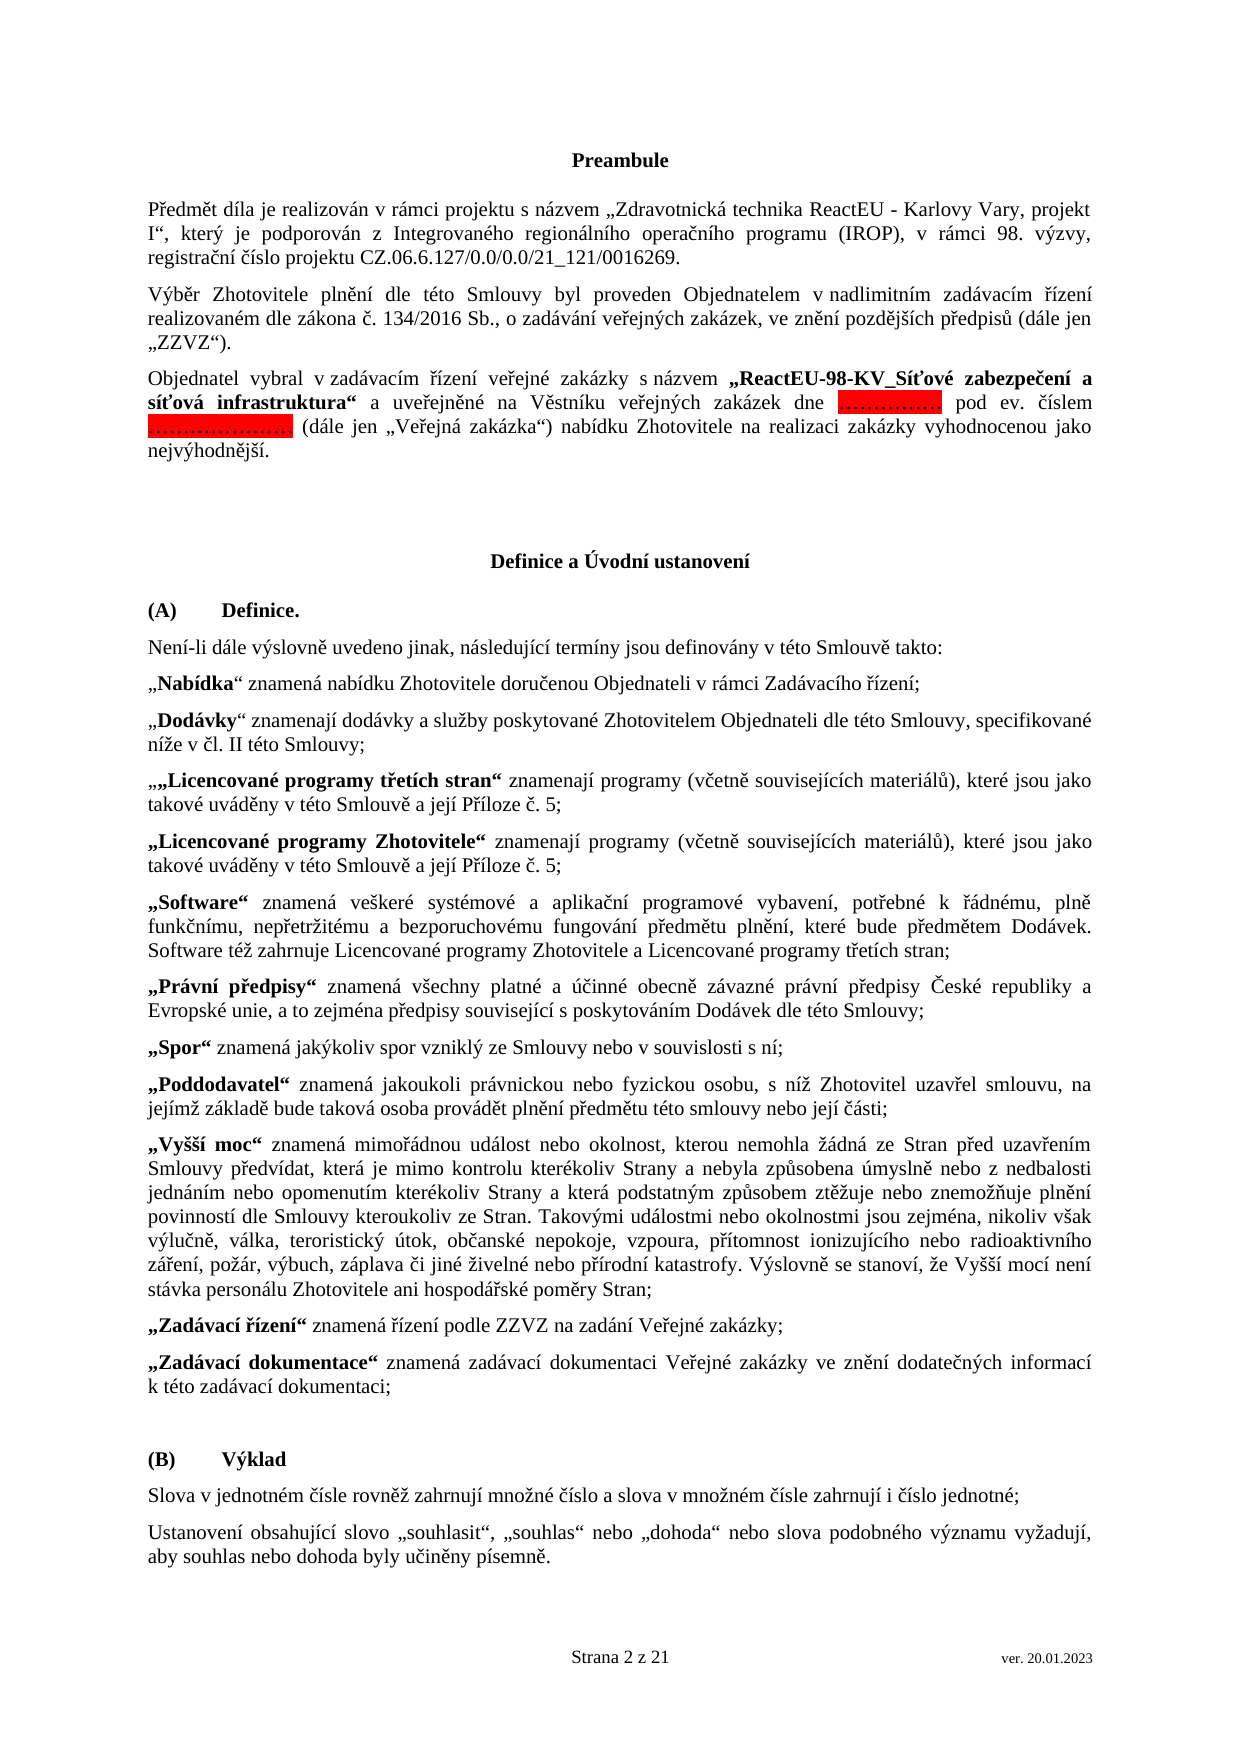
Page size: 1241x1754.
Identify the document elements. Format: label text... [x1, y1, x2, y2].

text Slova v jednotném čísle rovněž zahrnují množné číslo a slova v množném čísle zahrnují i číslo jednotné; [148, 1483, 1092, 1507]
text Výběr Zhotovitele plnění dle této Smlouvy byl proveden Objednatelem v nadlimitním zadávacím řízení realizovaném dle zákona č. 134/2016 Sb., o zadávání veřejných zakázek, ve znění pozdějších předpisů (dále jen „ZZVZ“). [148, 281, 1092, 354]
text „Licencované programy Zhotovitele“ znamenají programy (včetně souvisejících materiálů), které jsou jako takové uváděny v této Smlouvě a její Příloze č. 5; [148, 829, 1092, 877]
text „Nabídka“ znamená nabídku Zhotovitele doručenou Objednateli v rámci Zadávacího řízení; [148, 671, 1092, 695]
text Ustanovení obsahující slovo „souhlasit“, „souhlas“ nebo „dohoda“ nebo slova podobného významu vyžadují, aby souhlas nebo dohoda byly učiněny písemně. [148, 1520, 1092, 1568]
text „Zadávací řízení“ znamená řízení podle ZZVZ na zadání Veřejné zakázky; [148, 1313, 1092, 1337]
text „Poddodavatel“ znamená jakoukoli právnickou nebo fyzickou osobu, s níž Zhotovitel uzavřel smlouvu, na jejímž základě bude taková osoba provádět plnění předmětu této smlouvy nebo její části; [148, 1071, 1092, 1119]
text „Dodávky“ znamenají dodávky a služby poskytované Zhotovitelem Objednateli dle této Smlouvy, specifikované níže v čl. II této Smlouvy; [148, 708, 1092, 756]
text Objednatel vybral v zadávacím řízení veřejné zakázky s názvem „ReactEU-98-KV_Síťové zabezpečení a síťová infrastruktura“ a uveřejněné na Věstníku veřejných zakázek dne …………… pod ev. číslem ………………… (dále jen „Veřejná zakázka“) nabídku Zhotovitele na realizaci zakázky vyhodnocenou jako nejvýhodnější. [148, 366, 1092, 462]
text „Právní předpisy“ znamená všechny platné a účinné obecně závazné právní předpisy České republiky a Evropské unie, a to zejména předpisy související s poskytováním Dodávek dle této Smlouvy; [148, 974, 1092, 1022]
subtitle Preambule [148, 148, 1092, 172]
text „Spor“ znamená jakýkoliv spor vzniklý ze Smlouvy nebo v souvislosti s ní; [148, 1035, 1092, 1059]
text „Vyšší moc“ znamená mimořádnou událost nebo okolnost, kterou nemohla žádná ze Stran před uzavřením Smlouvy předvídat, která je mimo kontrolu kterékoliv Strany a nebyla způsobena úmyslně nebo z nedbalosti jednáním nebo opomenutím kterékoliv Strany a která podstatným způsobem ztěžuje nebo znemožňuje plnění povinností dle Smlouvy kteroukoliv ze Stran. Takovými událostmi nebo okolnostmi jsou zejména, nikoliv však výlučně, válka, teroristický útok, občanské nepokoje, vzpoura, přítomnost ionizujícího nebo radioaktivního záření, požár, výbuch, záplava či jiné živelné nebo přírodní katastrofy. Výslovně se stanoví, že Vyšší mocí není stávka personálu Zhotovitele ani hospodářské poměry Stran; [148, 1132, 1092, 1301]
text „„Licencované programy třetích stran“ znamenají programy (včetně souvisejících materiálů), které jsou jako takové uváděny v této Smlouvě a její Příloze č. 5; [148, 768, 1092, 816]
text Předmět díla je realizován v rámci projektu s názvem „Zdravotnická technika ReactEU - Karlovy Vary, projekt I“, který je podporován z Integrovaného regionálního operačního programu (IROP), v rámci 98. výzvy, registrační číslo projektu CZ.06.6.127/0.0/0.0/21_121/0016269. [148, 197, 1092, 269]
text (A) Definice. [148, 598, 1092, 622]
text „Software“ znamená veškeré systémové a aplikační programové vybavení, potřebné k řádnému, plně funkčnímu, nepřetržitému a bezporuchovému fungování předmětu plnění, které bude předmětem Dodávek. Software též zahrnuje Licencované programy Zhotovitele a Licencované programy třetích stran; [148, 889, 1092, 962]
text „Zadávací dokumentace“ znamená zadávací dokumentaci Veřejné zakázky ve znění dodatečných informací k této zadávací dokumentaci; [148, 1349, 1092, 1398]
text Není-li dále výslovně uvedeno jinak, následující termíny jsou definovány v této Smlouvě takto: [148, 634, 1092, 659]
text (B) Výklad [148, 1447, 1092, 1471]
subtitle Definice a Úvodní ustanovení [148, 549, 1092, 573]
